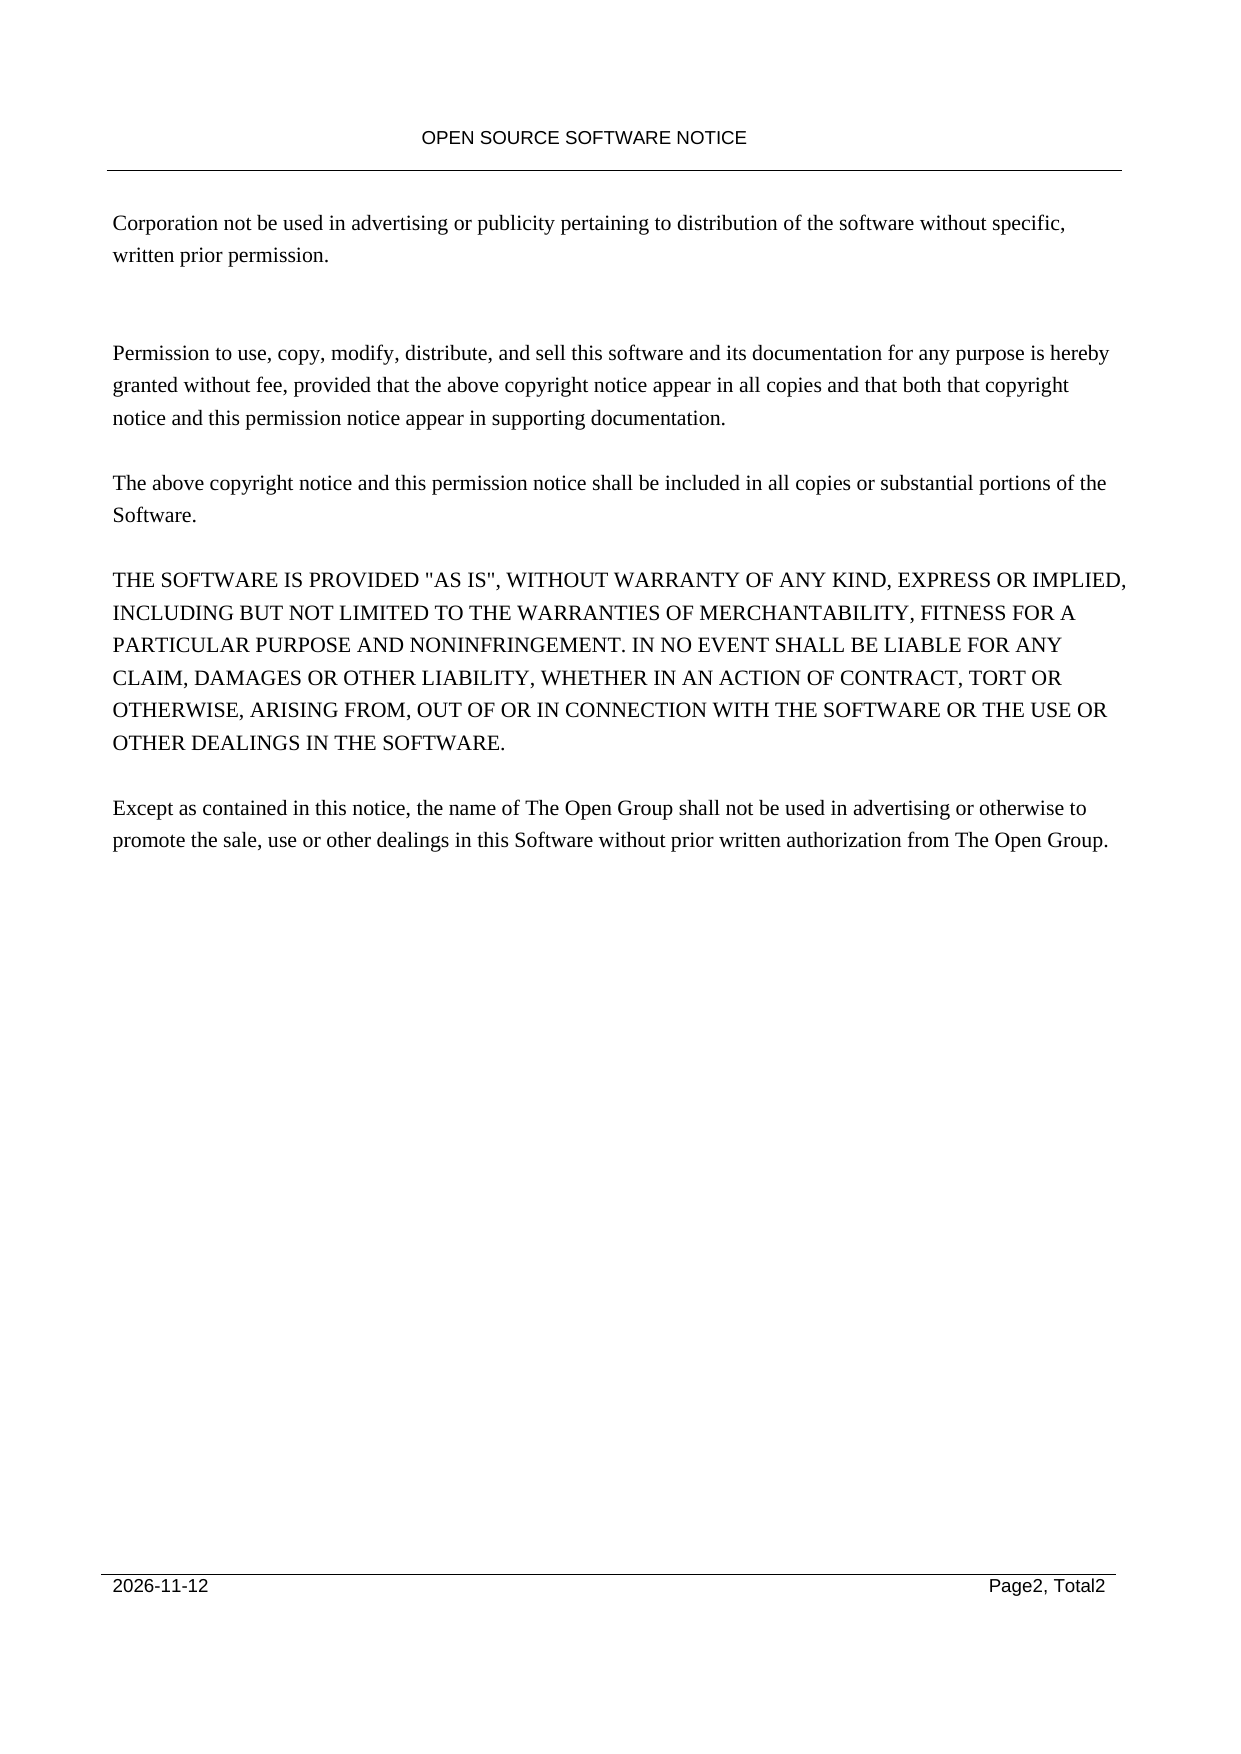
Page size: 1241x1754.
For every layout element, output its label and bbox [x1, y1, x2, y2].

text [112, 206, 1128, 889]
